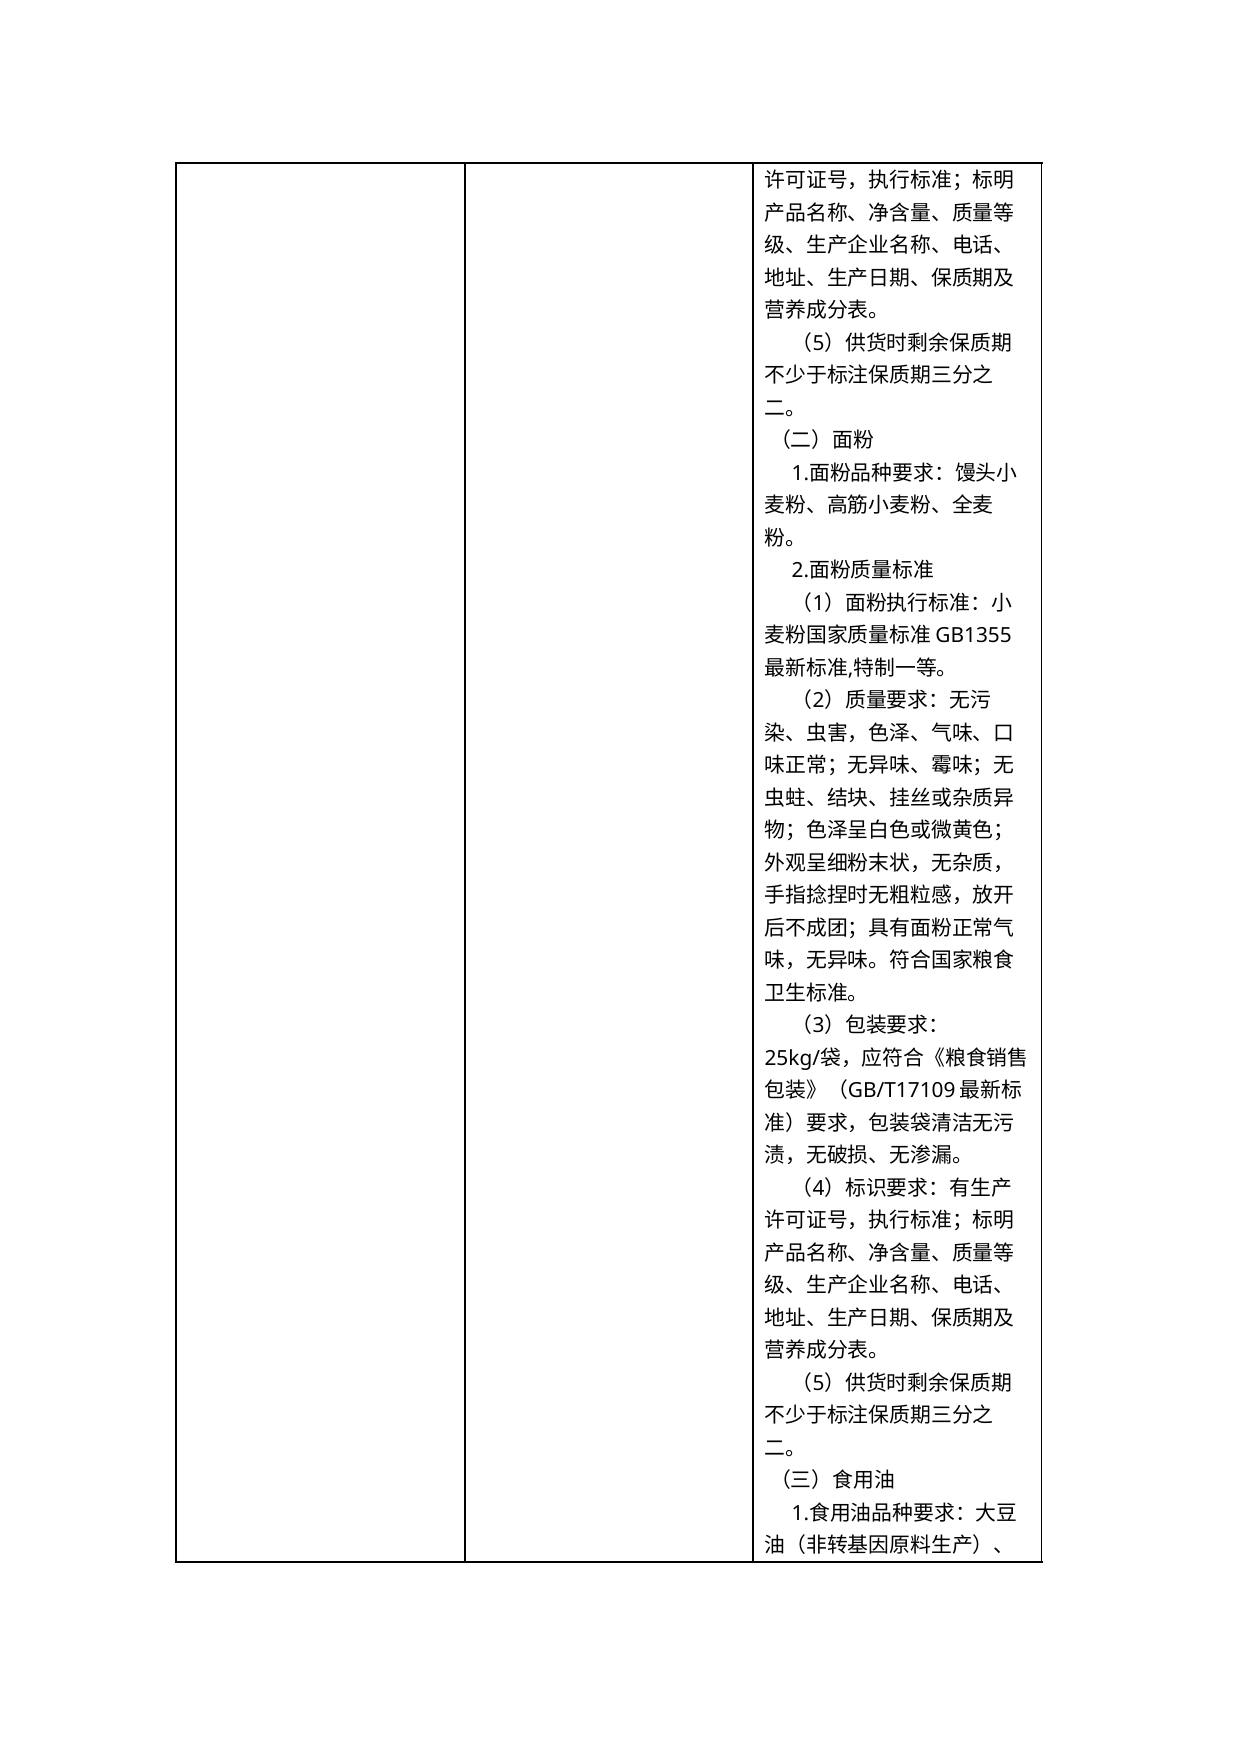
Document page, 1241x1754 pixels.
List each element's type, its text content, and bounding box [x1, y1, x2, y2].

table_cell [754, 164, 1041, 1561]
table_cell [466, 164, 752, 1561]
table_cell 1 [177, 164, 464, 1561]
